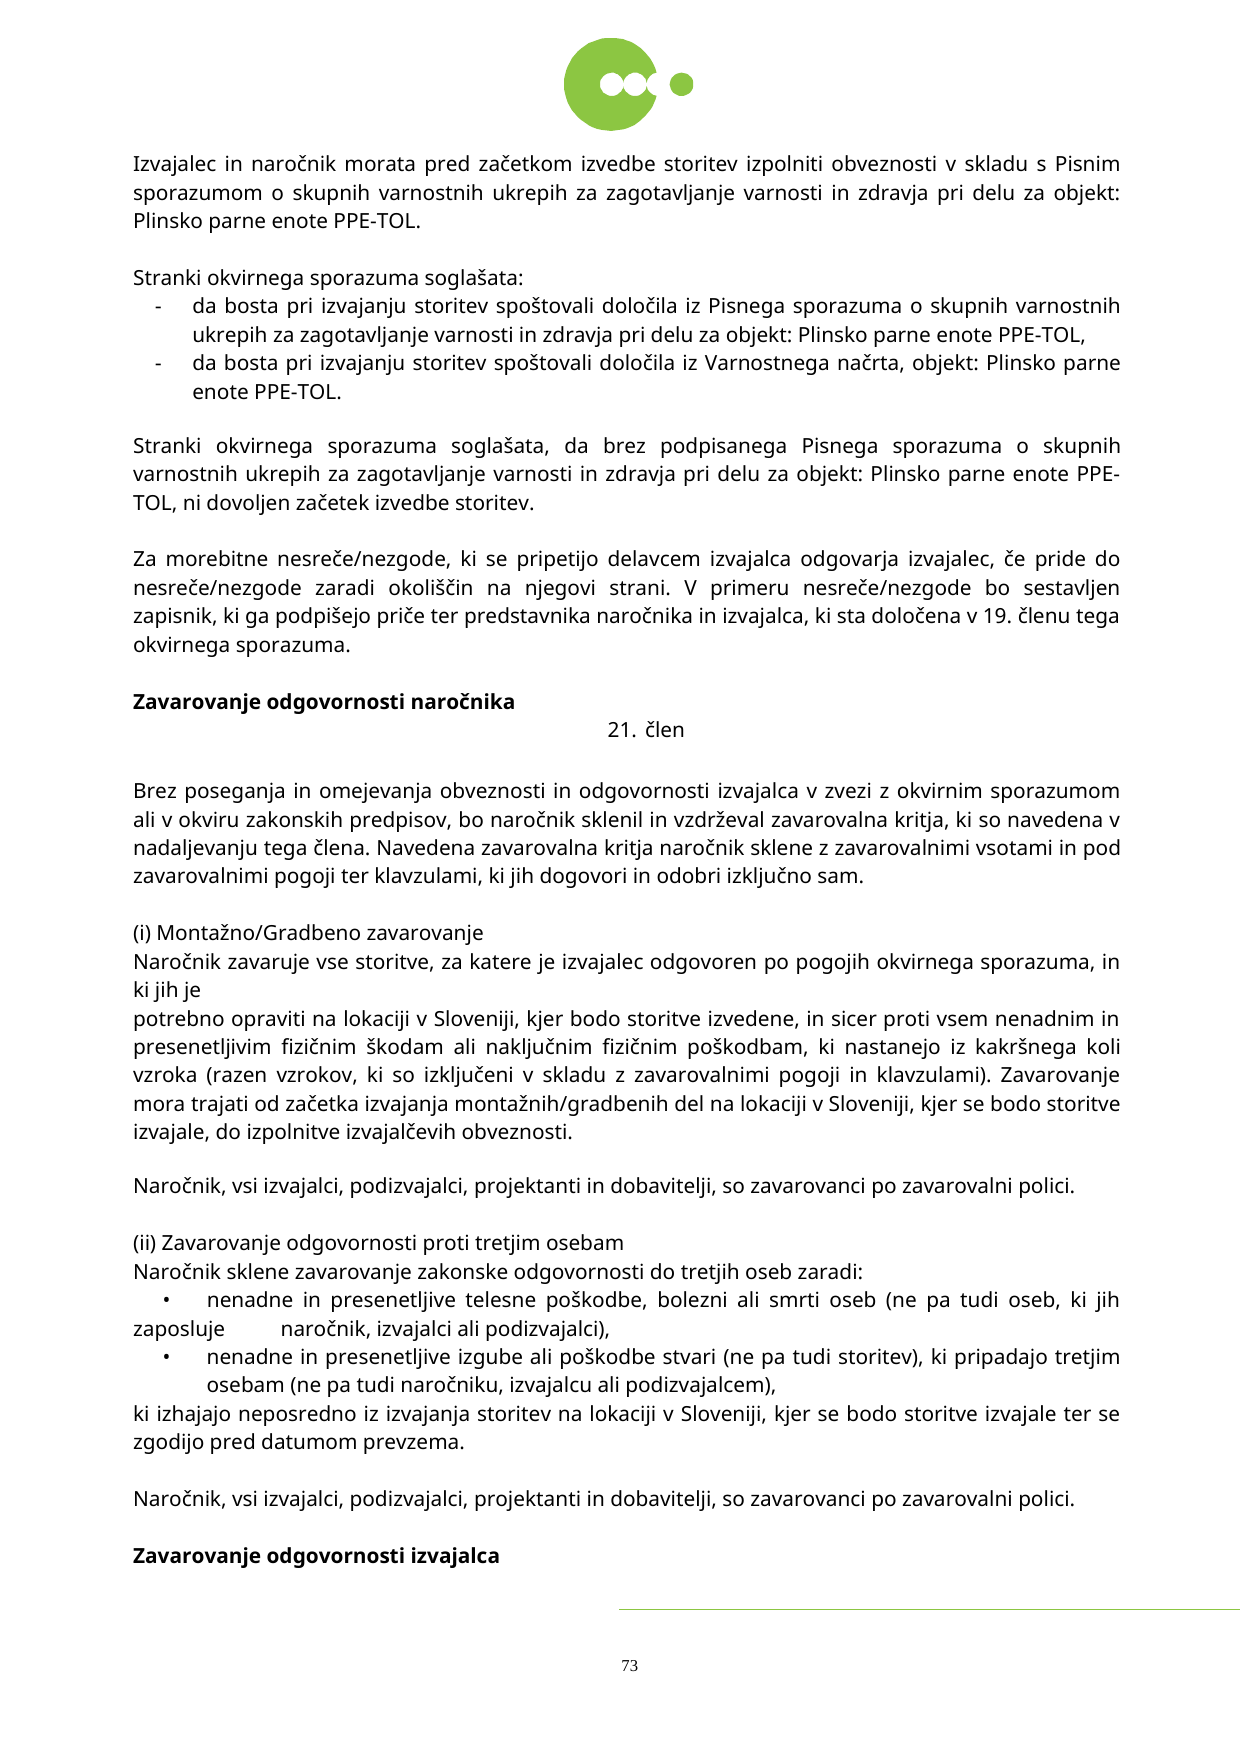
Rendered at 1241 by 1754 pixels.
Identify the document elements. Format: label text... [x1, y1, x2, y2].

text (ii) Zavarovanje odgovornosti proti tretjim osebam [133, 1228, 1122, 1257]
text potrebno opraviti na lokaciji v Sloveniji, kjer bodo storitve izvedene, in sicer proti vsem nenadnim in presenetljivim fizičnim škodam ali naključnim fizičnim poškodbam, ki nastanejo iz kakršnega koli vzroka (razen vzrokov, ki so izključeni v skladu z zavarovalnimi pogoji in klavzulami). Zavarovanje mora trajati od začetka izvajanja montažnih/gradbenih del na lokaciji v Sloveniji, kjer se bodo storitve izvajale, do izpolnitve izvajalčevih obveznosti. [133, 1004, 1122, 1146]
list da bosta pri izvajanju storitev spoštovali določila iz Pisnega sporazuma o skupnih varnostnih ukrepih za zagotavljanje varnosti in zdravja pri delu za objekt: Plinsko parne enote PPE-TOL, [154, 292, 1122, 348]
text (i) Montažno/Gradbeno zavarovanje [133, 918, 1122, 947]
text ki izhajajo neposredno iz izvajanja storitev na lokaciji v Sloveniji, kjer se bodo storitve izvajale ter se zgodijo pred datumom prevzema. [133, 1399, 1122, 1456]
text Za morebitne nesreče/nezgode, ki se pripetijo delavcem izvajalca odgovarja izvajalec, če pride do nesreče/nezgode zaradi okoliščin na njegovi strani. V primeru nesreče/nezgode bo sestavljen zapisnik, ki ga podpišejo priče ter predstavnika naročnika in izvajalca, ki sta določena v 19. členu tega okvirnega sporazuma. [133, 544, 1122, 658]
text Naročnik, vsi izvajalci, podizvajalci, projektanti in dobavitelji, so zavarovanci po zavarovalni polici. [133, 1484, 1122, 1513]
text Naročnik, vsi izvajalci, podizvajalci, projektanti in dobavitelji, so zavarovanci po zavarovalni polici. [133, 1171, 1122, 1200]
text • nenadne in presenetljive izgube ali poškodbe stvari (ne pa tudi storitev), ki pripadajo tretjim osebam (ne pa tudi naročniku, izvajalcu ali podizvajalcem), [162, 1342, 1122, 1399]
text Brez poseganja in omejevanja obveznosti in odgovornosti izvajalca v zvezi z okvirnim sporazumom ali v okviru zakonskih predpisov, bo naročnik sklenil in vzdrževal zavarovalna kritja, ki so navedena v nadaljevanju tega člena. Navedena zavarovalna kritja naročnik sklene z zavarovalnimi vsotami in pod zavarovalnimi pogoji ter klavzulami, ki jih dogovori in odobri izključno sam. [133, 776, 1122, 890]
text Stranki okvirnega sporazuma soglašata, da brez podpisanega Pisnega sporazuma o skupnih varnostnih ukrepih za zagotavljanje varnosti in zdravja pri delu za objekt: Plinsko parne enote PPE-TOL, ni dovoljen začetek izvedbe storitev. [133, 431, 1122, 516]
text Naročnik zavaruje vse storitve, za katere je izvajalec odgovoren po pogojih okvirnega sporazuma, in ki jih je [133, 947, 1122, 1004]
text Zavarovanje odgovornosti izvajalca [133, 1541, 1122, 1569]
text Izvajalec in naročnik morata pred začetkom izvedbe storitev izpolniti obveznosti v skladu s Pisnim sporazumom o skupnih varnostnih ukrepih za zagotavljanje varnosti in zdravja pri delu za objekt: Plinsko parne enote PPE-TOL. [133, 149, 1122, 235]
list da bosta pri izvajanju storitev spoštovali določila iz Varnostnega načrta, objekt: Plinsko parne enote PPE-TOL. [154, 348, 1122, 405]
list člen [170, 715, 1122, 744]
text Zavarovanje odgovornosti naročnika [133, 687, 1122, 715]
text Stranki okvirnega sporazuma soglašata: [133, 263, 1122, 292]
text Naročnik sklene zavarovanje zakonske odgovornosti do tretjih oseb zaradi: [133, 1257, 1122, 1285]
text • nenadne in presenetljive telesne poškodbe, bolezni ali smrti oseb (ne pa tudi oseb, ki jih zaposluje naročnik, izvajalci ali podizvajalci), [133, 1285, 1122, 1342]
